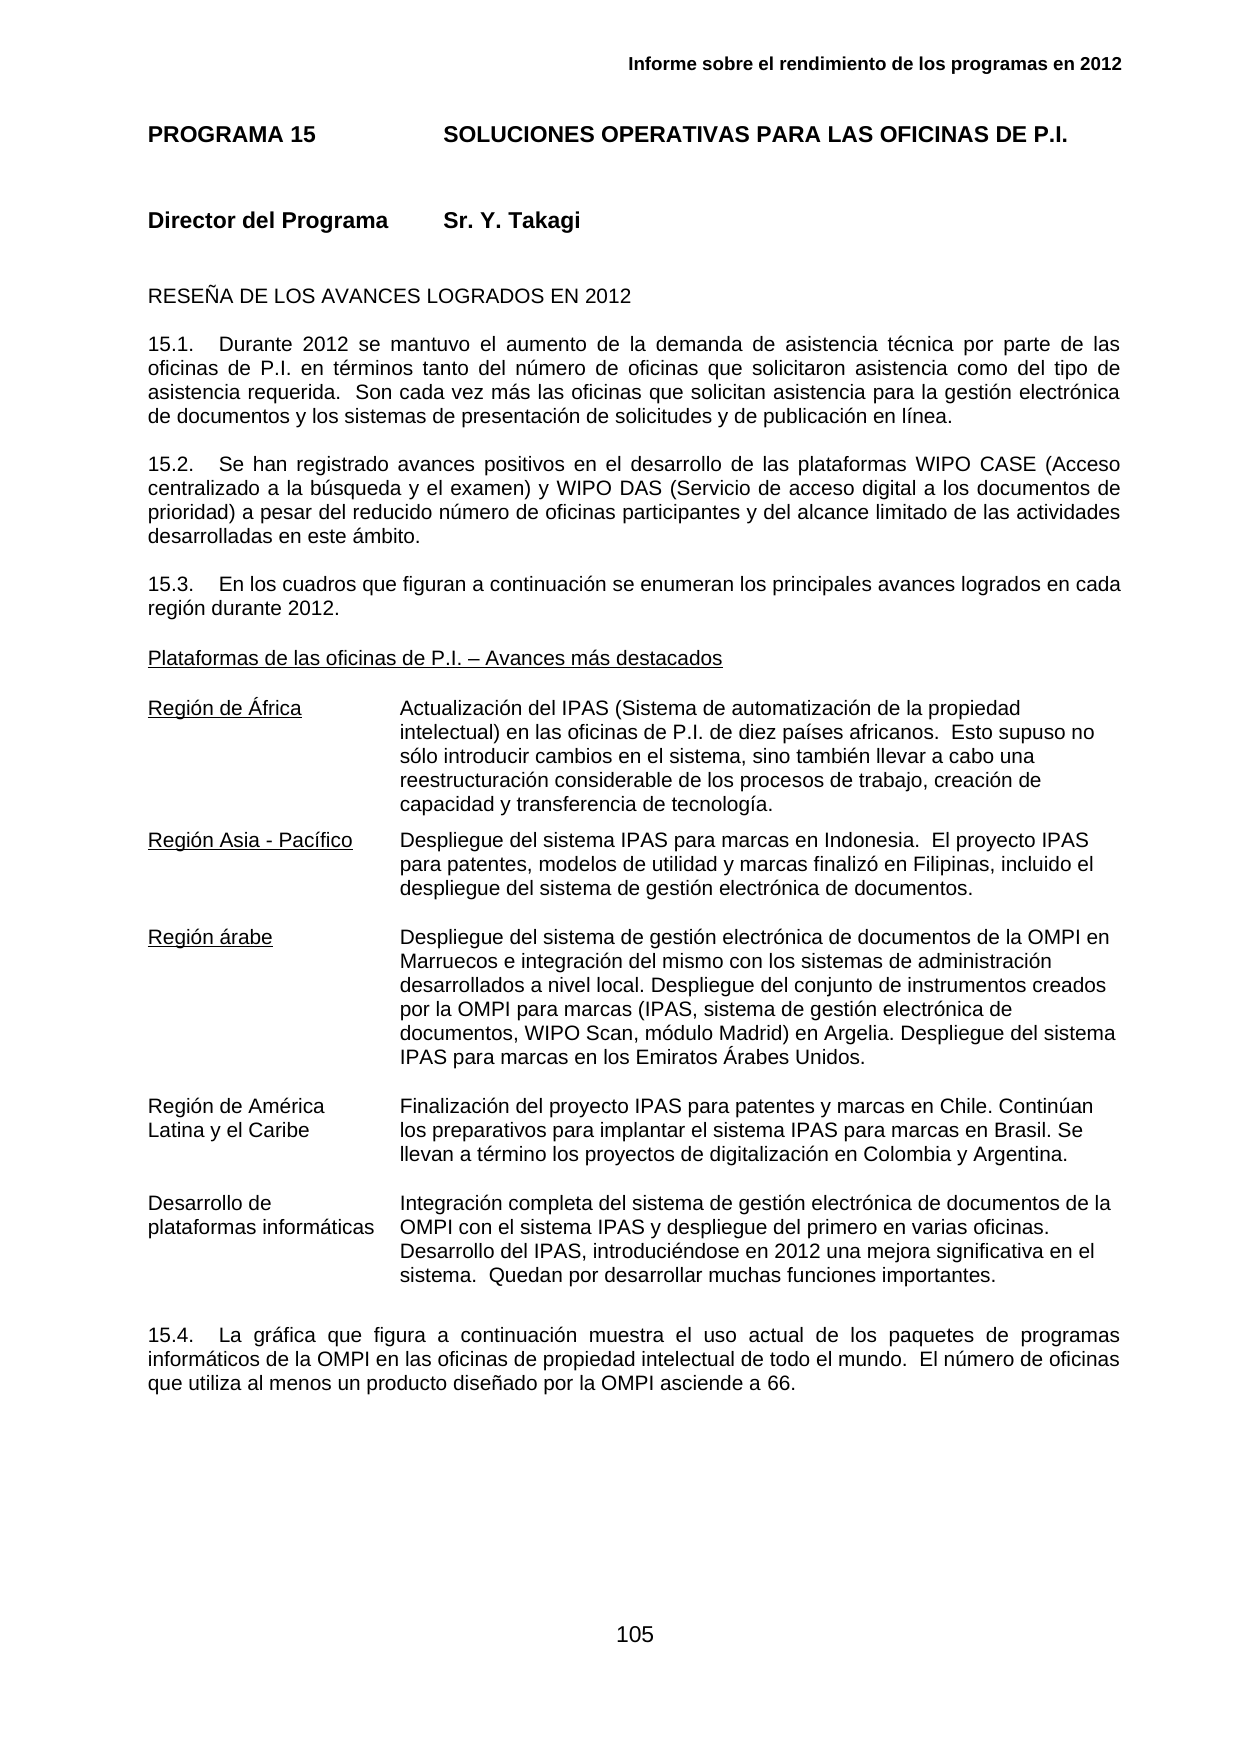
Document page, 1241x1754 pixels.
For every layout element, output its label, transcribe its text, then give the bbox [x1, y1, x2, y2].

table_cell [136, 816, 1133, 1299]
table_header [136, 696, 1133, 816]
list Durante 2012 se mantuvo el aumento de la demanda de asistencia técnica por parte de las oficinas de P.I. en términos tanto del número de oficinas que solicitaron asistencia como del tipo de asistencia requerida. Son cada vez más las oficinas que solicitan asistencia para la gestión electrónica de documentos y los sistemas de presentación de solicitudes y de publicación en línea. [148, 332, 1122, 428]
text Director del Programa Sr. Y. Takagi [148, 207, 1122, 233]
text RESEÑA DE LOS AVANCES LOGRADOS EN 2012 [148, 281, 1122, 308]
list En los cuadros que figuran a continuación se enumeran los principales avances logrados en cada región durante 2012. [148, 571, 1122, 619]
text Plataformas de las oficinas de P.I. – Avances más destacados [148, 646, 1122, 670]
list La gráfica que figura a continuación muestra el uso actual de los paquetes de programas informáticos de la OMPI en las oficinas de propiedad intelectual de todo el mundo. El número de oficinas que utiliza al menos un producto diseñado por la OMPI asciende a 66. [148, 1323, 1122, 1395]
subtitle Programa 15 SOLUCIONES OPERATIVAS PARA LAS OFICINAS DE P.I. [148, 121, 1122, 148]
list Se han registrado avances positivos en el desarrollo de las plataformas WIPO CASE (Acceso centralizado a la búsqueda y el examen) y WIPO DAS (Servicio de acceso digital a los documentos de prioridad) a pesar del reducido número de oficinas participantes y del alcance limitado de las actividades desarrolladas en este ámbito. [148, 452, 1122, 547]
